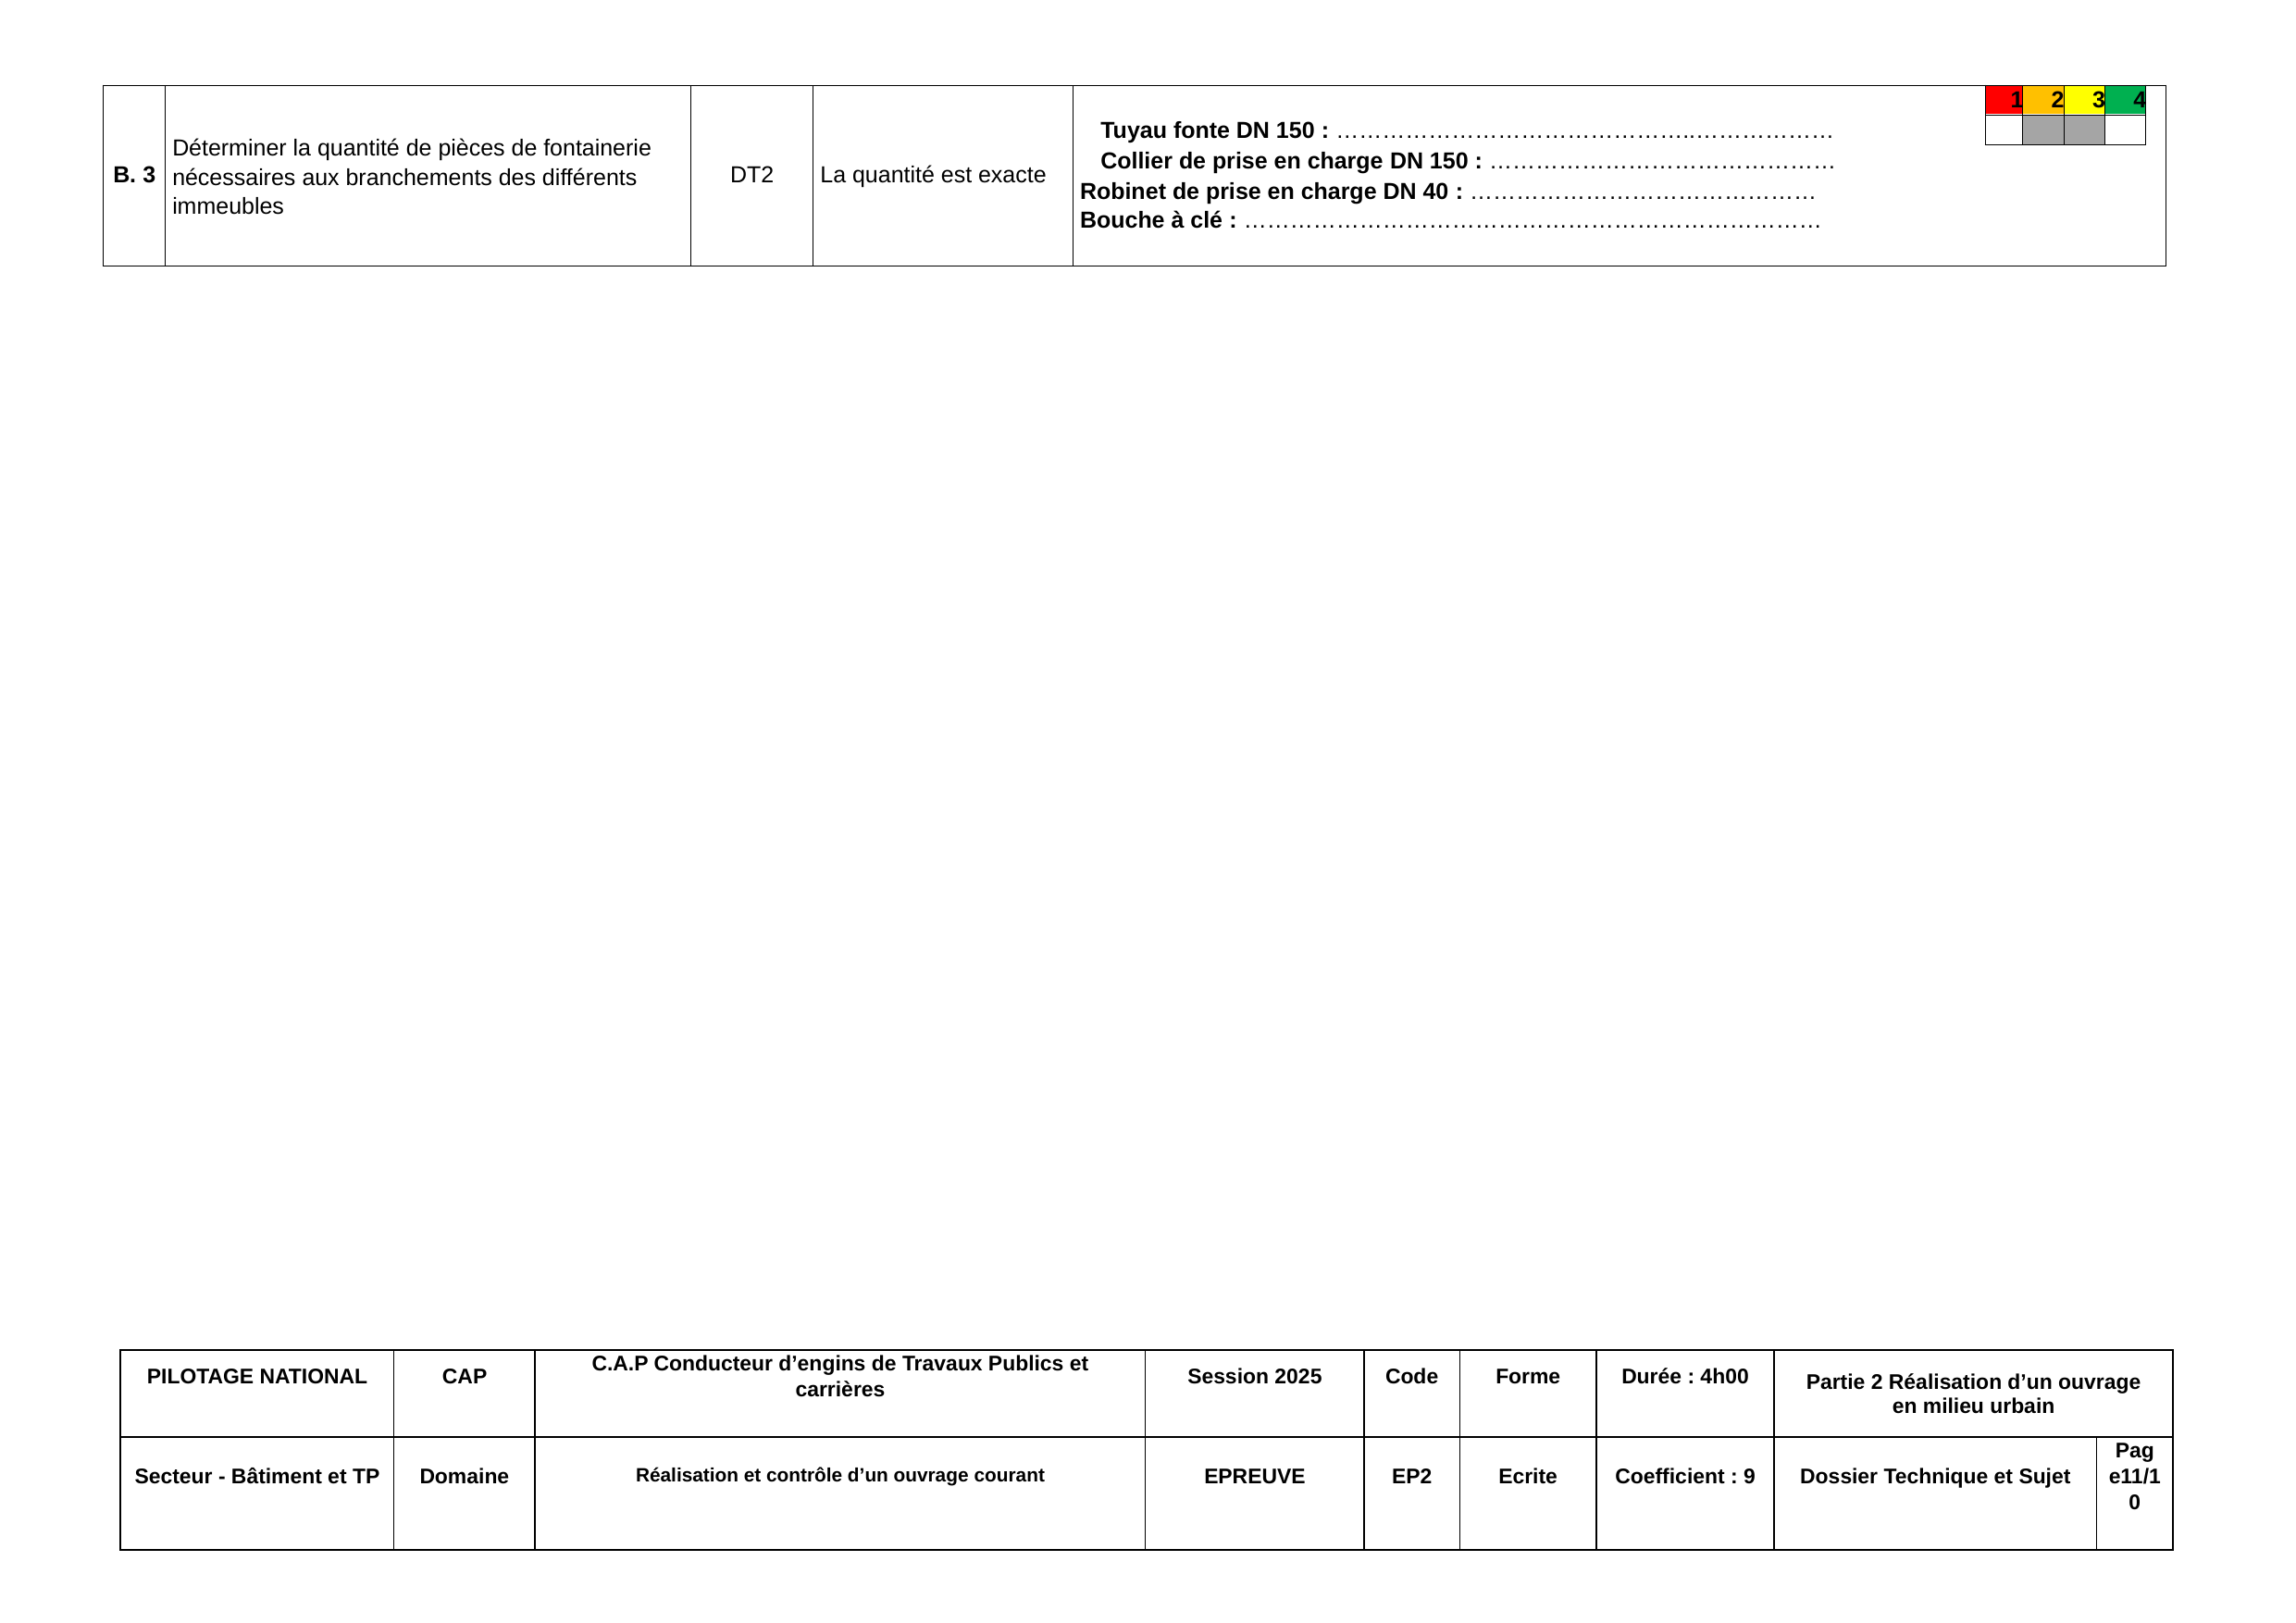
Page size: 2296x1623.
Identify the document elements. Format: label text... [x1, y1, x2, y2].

table_cell Tuyau fonte DN 150 : ………………………………………..……………… Collier de prise en charge DN 150 : ……………………………………… Robinet de prise en charge DN 40 : ……………………………………… Bouche à clé : ………………………………………………………………… [1074, 86, 2166, 266]
table_cell B. 3 [104, 86, 165, 266]
table_cell Déterminer la quantité de pièces de fontainerie nécessaires aux branchements des différents immeubles [166, 86, 690, 266]
table_cell La quantité est exacte [813, 86, 1073, 266]
table_cell DT2 [691, 86, 813, 266]
